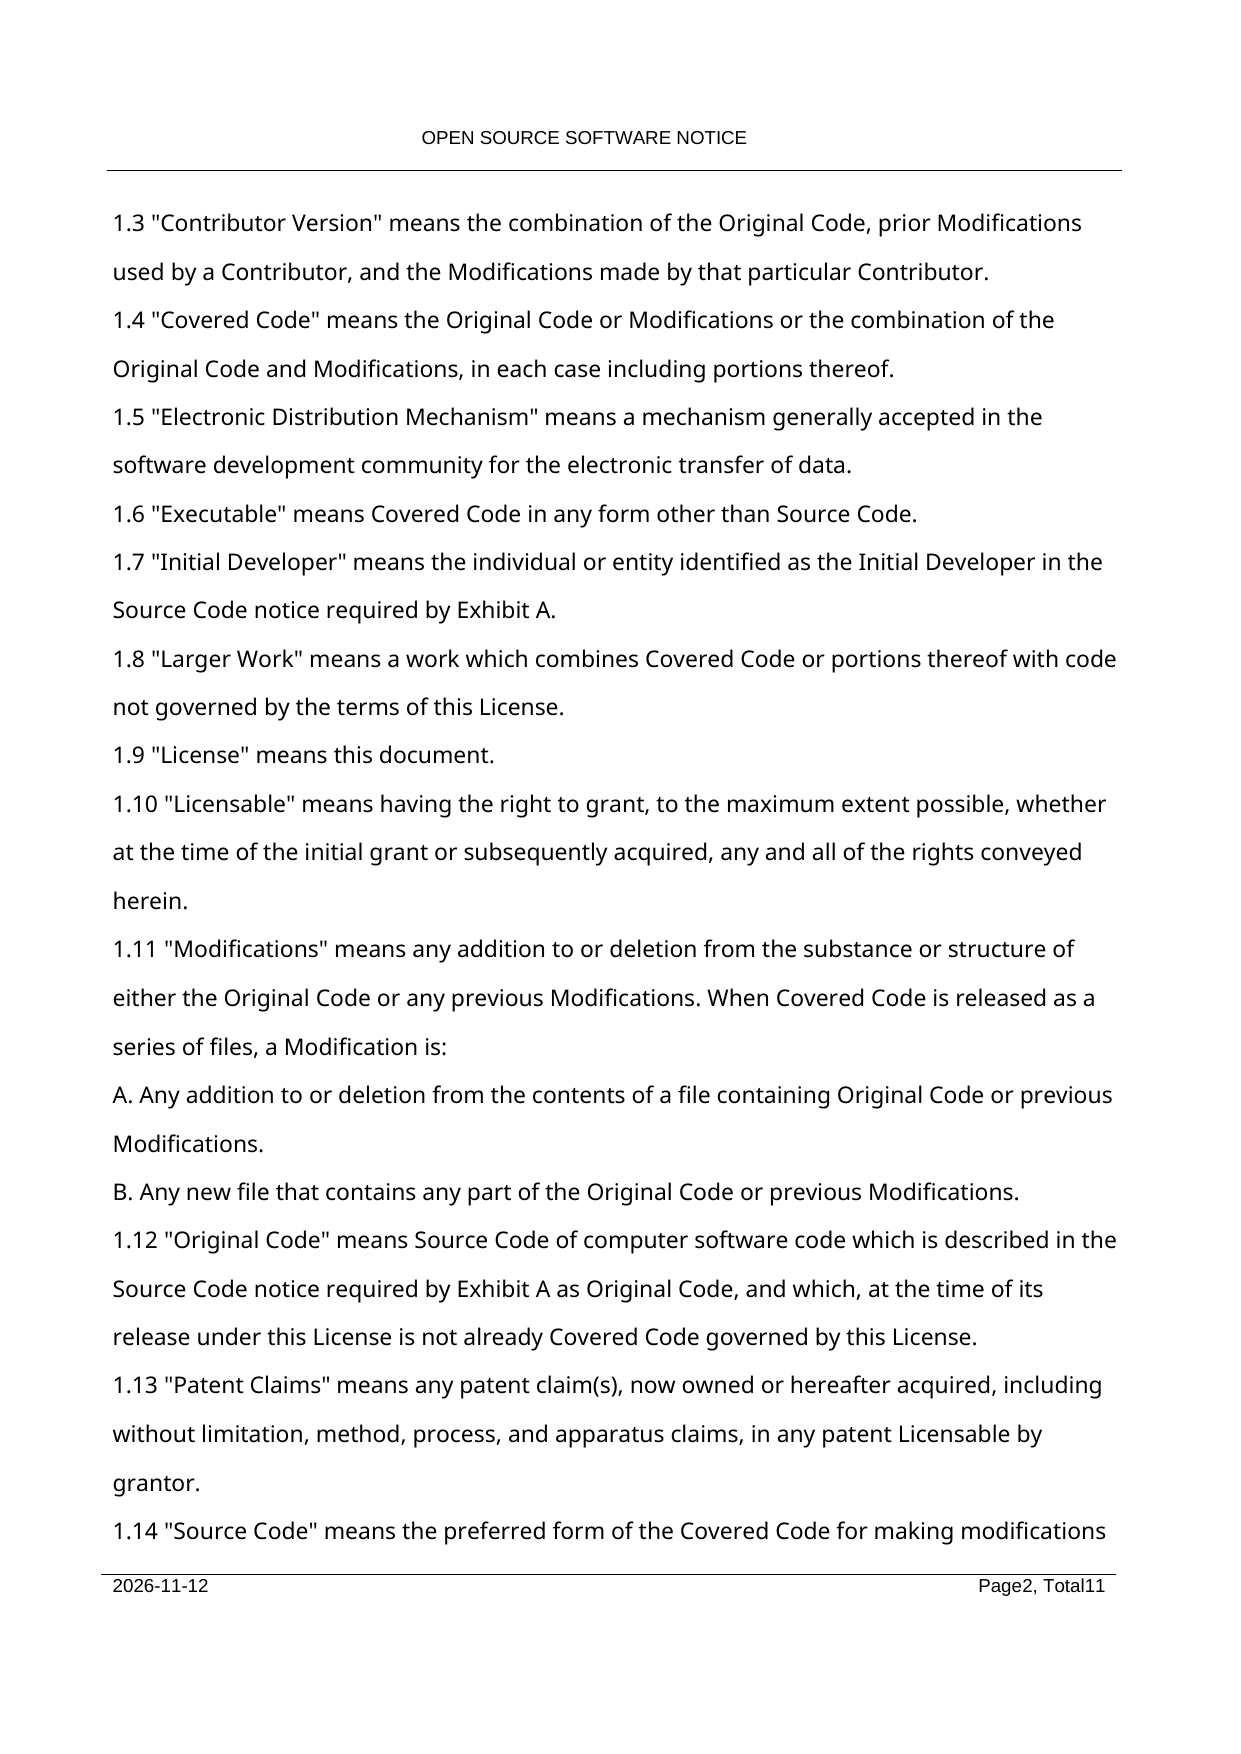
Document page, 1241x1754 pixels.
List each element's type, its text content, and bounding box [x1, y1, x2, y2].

text 1.7 "Initial Developer" means the individual or entity identified as the Initial Developer in the Source Code notice required by Exhibit A. [112, 545, 1128, 626]
text 1.4 "Covered Code" means the Original Code or Modifications or the combination of the Original Code and Modifications, in each case including portions thereof. [112, 303, 1128, 384]
text A. Any addition to or deletion from the contents of a file containing Original Code or previous Modifications. [112, 1078, 1128, 1159]
text 1.5 "Electronic Distribution Mechanism" means a mechanism generally accepted in the software development community for the electronic transfer of data. [112, 400, 1128, 481]
text 1.9 "License" means this document. [112, 739, 1128, 771]
text 1.11 "Modifications" means any addition to or deletion from the substance or structure of either the Original Code or any previous Modifications. When Covered Code is released as a series of files, a Modification is: [112, 933, 1128, 1063]
text 1.12 "Original Code" means Source Code of computer software code which is described in the Source Code notice required by Exhibit A as Original Code, and which, at the time of its release under this License is not already Covered Code governed by this License. [112, 1223, 1128, 1353]
text 1.8 "Larger Work" means a work which combines Covered Code or portions thereof with code not governed by the terms of this License. [112, 642, 1128, 723]
text 1.10 "Licensable" means having the right to grant, to the maximum extent possible, whether at the time of the initial grant or subsequently acquired, any and all of the rights conveyed herein. [112, 787, 1128, 917]
text 1.13 "Patent Claims" means any patent claim(s), now owned or hereafter acquired, including without limitation, method, process, and apparatus claims, in any patent Licensable by grantor. [112, 1369, 1128, 1499]
text 1.6 "Executable" means Covered Code in any form other than Source Code. [112, 497, 1128, 529]
text 1.3 "Contributor Version" means the combination of the Original Code, prior Modifications used by a Contributor, and the Modifications made by that particular Contributor. [112, 206, 1128, 288]
text B. Any new file that contains any part of the Original Code or previous Modifications. [112, 1175, 1128, 1208]
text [112, 1514, 1128, 1547]
